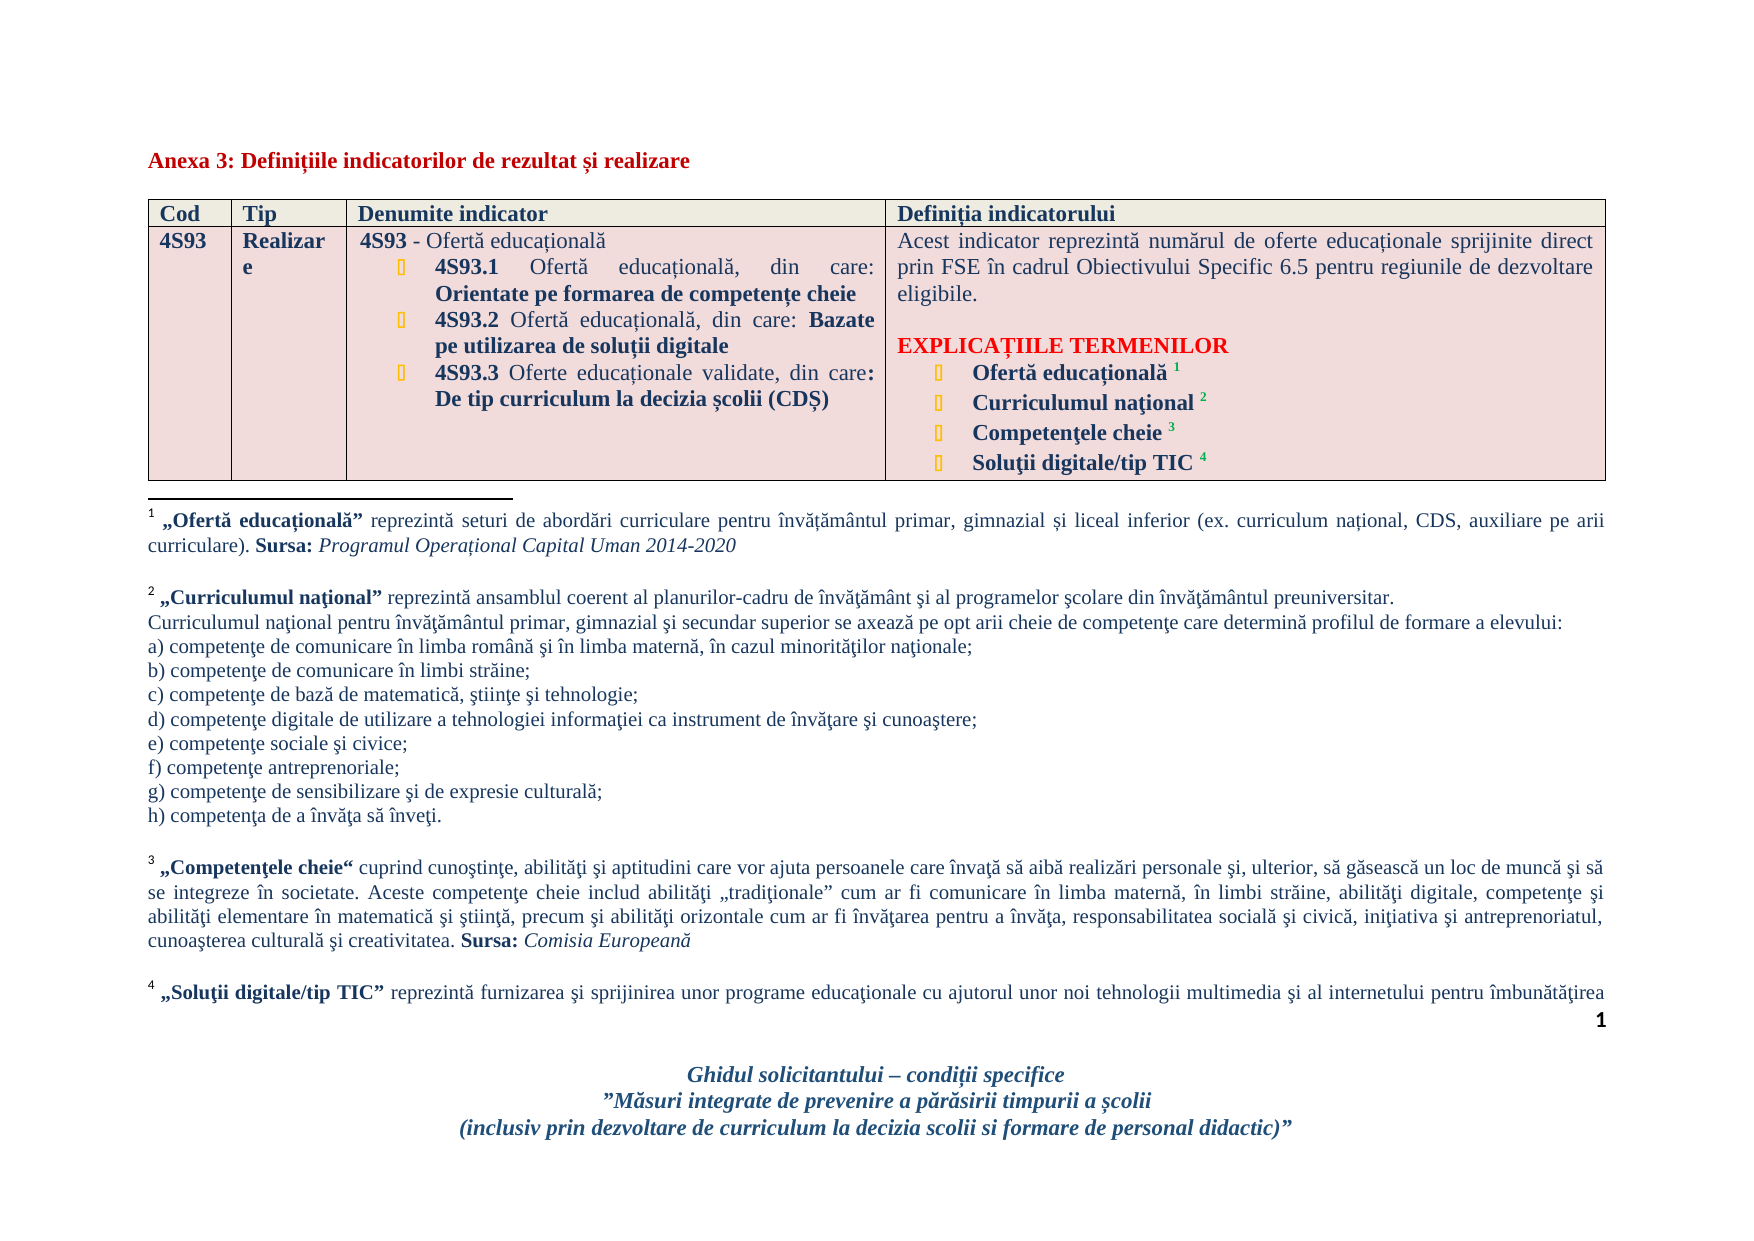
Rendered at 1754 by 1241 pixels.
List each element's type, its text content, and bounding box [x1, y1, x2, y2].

table_cell 4S93 - Ofertă educațională 4S93.1 Ofertă educațională, din care: Orientate pe formarea de competențe cheie 4S93.2 Ofertă educațională, din care: Bazate pe utilizarea de soluții digitale 4S93.3 Oferte educaționale validate, din care: De tip curriculum la decizia școlii (CDȘ) [347, 227, 885, 480]
text Anexa 3: Definițiile indicatorilor de rezultat și realizare [148, 148, 1606, 174]
table_cell 4S93 [149, 227, 231, 480]
table_header Tip [232, 200, 346, 226]
table_cell Acest indicator reprezintă numărul de oferte educaționale sprijinite direct prin FSE în cadrul Obiectivului Specific 6.5 pentru regiunile de dezvoltare eligibile. EXPLICAȚIILE TERMENILOR Ofertă educațională Curriculumul naţional Competenţele cheie Soluţii digitale/tip TIC „Curriculum la decizia şcolii DATELE VOR FI COLECTATE, MONITORIZATE ŞI RAPORTATE PENTRU URMĂTOARELE CATEGORII: Ofertă educațională orientată pe formarea de competenţe cheie Ofertă educațională bazată pe utilizarea de soluţii digitale / de tip TIC Ofertă educațională de tip curriculum la decizia școlii (CDS) [886, 227, 1605, 480]
table_cell Realizare [232, 227, 346, 480]
table_header Definiția indicatorului [886, 200, 1605, 226]
table_header Cod [149, 200, 231, 226]
table_header Denumite indicator [347, 200, 885, 226]
